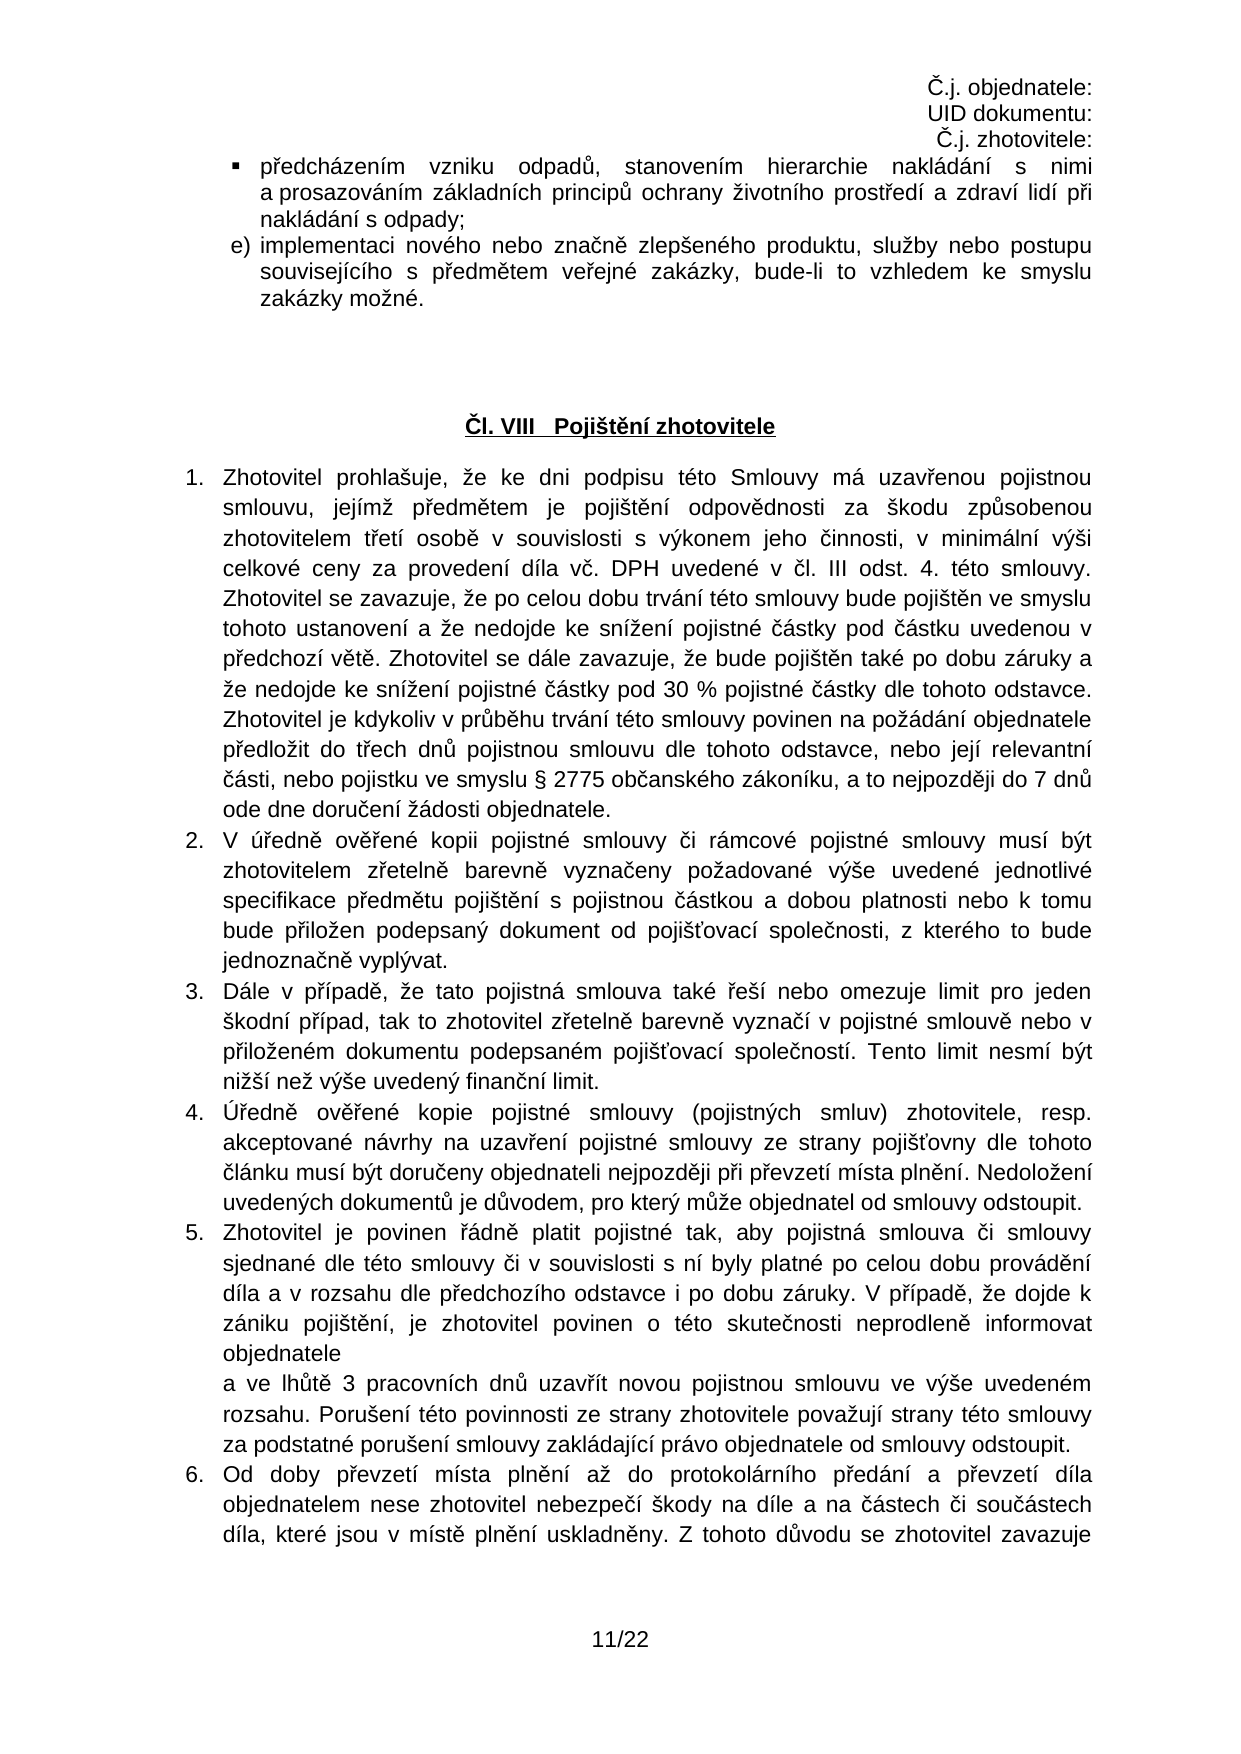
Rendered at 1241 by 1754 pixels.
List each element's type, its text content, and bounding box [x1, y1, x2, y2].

text Čl. VIII Pojištění zhotovitele [148, 413, 1093, 439]
list implementaci nového nebo značně zlepšeného produktu, služby nebo postupu souvisejícího s předmětem veřejné zakázky, bude-li to vzhledem ke smyslu zakázky možné. [230, 232, 1093, 311]
list předcházením vzniku odpadů, stanovením hierarchie nakládání s nimi a prosazováním základních principů ochrany životního prostředí a zdraví lidí při nakládání s odpady; [230, 153, 1093, 232]
list Dále v případě, že tato pojistná smlouva také řeší nebo omezuje limit pro jeden škodní případ, tak to zhotovitel zřetelně barevně vyznačí v pojistné smlouvě nebo v přiloženém dokumentu podepsaném pojišťovací společností. Tento limit nesmí být nižší než výše uvedený finanční limit. [185, 978, 1093, 1094]
list V úředně ověřené kopii pojistné smlouvy či rámcové pojistné smlouvy musí být zhotovitelem zřetelně barevně vyznačeny požadované výše uvedené jednotlivé specifikace předmětu pojištění s pojistnou částkou a dobou platnosti nebo k tomu bude přiložen podepsaný dokument od pojišťovací společnosti, z kterého to bude jednoznačně vyplývat. [185, 827, 1093, 974]
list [185, 1461, 1093, 1548]
list Zhotovitel prohlašuje, že ke dni podpisu této Smlouvy má uzavřenou pojistnou smlouvu, jejímž předmětem je pojištění odpovědnosti za škodu způsobenou zhotovitelem třetí osobě v souvislosti s výkonem jeho činnosti, v minimální výši celkové ceny za provedení díla vč. DPH uvedené v čl. III odst. 4. této smlouvy. Zhotovitel se zavazuje, že po celou dobu trvání této smlouvy bude pojištěn ve smyslu tohoto ustanovení a že nedojde ke snížení pojistné částky pod částku uvedenou v předchozí větě. Zhotovitel se dále zavazuje, že bude pojištěn také po dobu záruky a že nedojde ke snížení pojistné částky pod 30 % pojistné částky dle tohoto odstavce. Zhotovitel je kdykoliv v průběhu trvání této smlouvy povinen na požádání objednatele předložit do třech dnů pojistnou smlouvu dle tohoto odstavce, nebo její relevantní části, nebo pojistku ve smyslu § 2775 občanského zákoníku, a to nejpozději do 7 dnů ode dne doručení žádosti objednatele. [185, 464, 1093, 823]
list Zhotovitel je povinen řádně platit pojistné tak, aby pojistná smlouva či smlouvy sjednané dle této smlouvy či v souvislosti s ní byly platné po celou dobu provádění díla a v rozsahu dle předchozího odstavce i po dobu záruky. V případě, že dojde k zániku pojištění, je zhotovitel povinen o této skutečnosti neprodleně informovat objednatele a ve lhůtě 3 pracovních dnů uzavřít novou pojistnou smlouvu ve výše uvedeném rozsahu. Porušení této povinnosti ze strany zhotovitele považují strany této smlouvy za podstatné porušení smlouvy zakládající právo objednatele od smlouvy odstoupit. [185, 1219, 1093, 1457]
list Úředně ověřené kopie pojistné smlouvy (pojistných smluv) zhotovitele, resp. akceptované návrhy na uzavření pojistné smlouvy ze strany pojišťovny dle tohoto článku musí být doručeny objednateli nejpozději při převzetí místa plnění. Nedoložení uvedených dokumentů je důvodem, pro který může objednatel od smlouvy odstoupit. [185, 1098, 1093, 1215]
